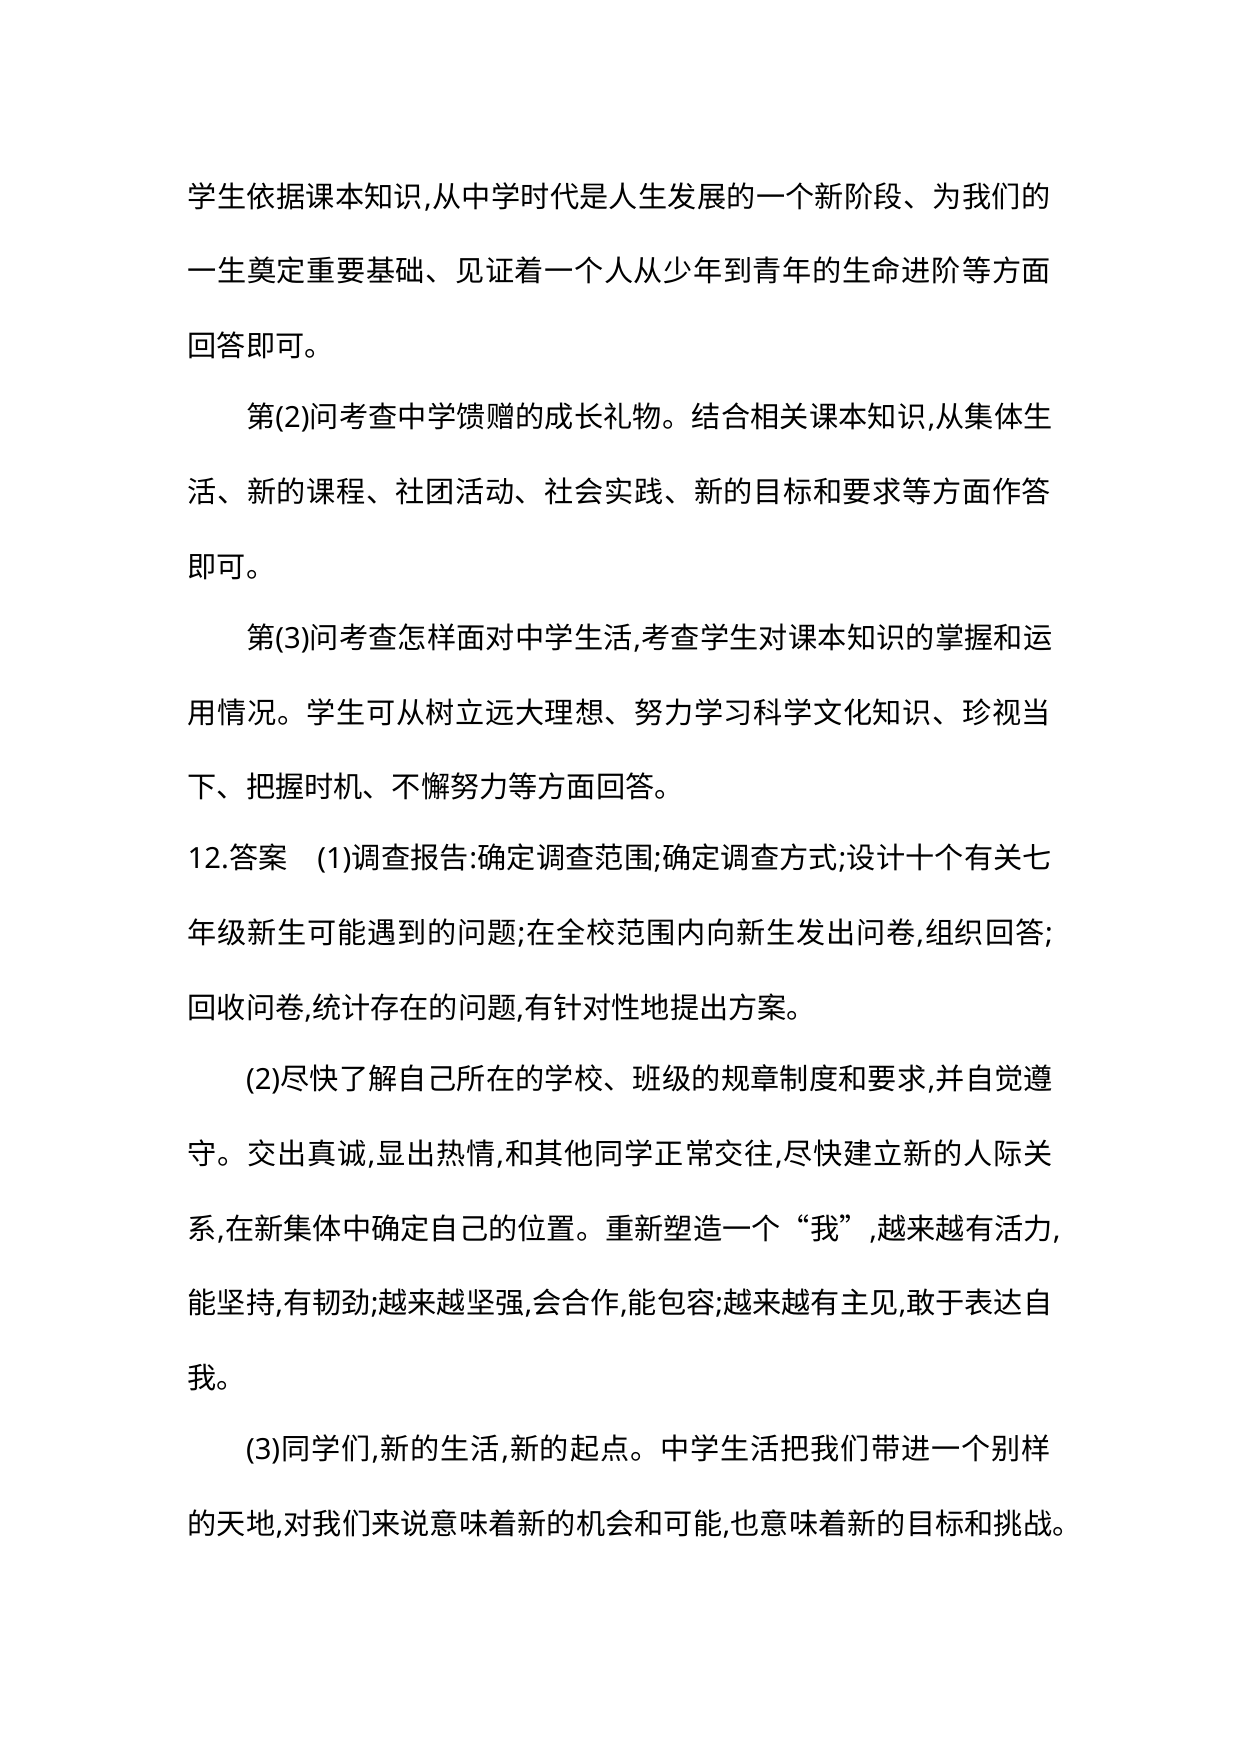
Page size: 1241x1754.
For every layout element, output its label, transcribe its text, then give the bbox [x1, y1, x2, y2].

text 第(2)问考查中学馈赠的成长礼物。结合相关课本知识,从集体生活、新的课程、社团活动、社会实践、新的目标和要求等方面作答即可。 [187, 383, 1053, 597]
text (2)尽快了解自己所在的学校、班级的规章制度和要求,并自觉遵守。交出真诚,显出热情,和其他同学正常交往,尽快建立新的人际关系,在新集体中确定自己的位置。重新塑造一个“我”,越来越有活力,能坚持,有韧劲;越来越坚强,会合作,能包容;越来越有主见,敢于表达自我。 [187, 1044, 1053, 1408]
text 第(3)问考查怎样面对中学生活,考查学生对课本知识的掌握和运用情况。学生可从树立远大理想、努力学习科学文化知识、珍视当下、把握时机、不懈努力等方面回答。 [187, 603, 1053, 818]
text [187, 1414, 1053, 1554]
text 12.答案 (1)调查报告:确定调查范围;确定调查方式;设计十个有关七年级新生可能遇到的问题;在全校范围内向新生发出问卷,组织回答;回收问卷,统计存在的问题,有针对性地提出方案。 [187, 824, 1053, 1038]
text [187, 162, 1053, 376]
